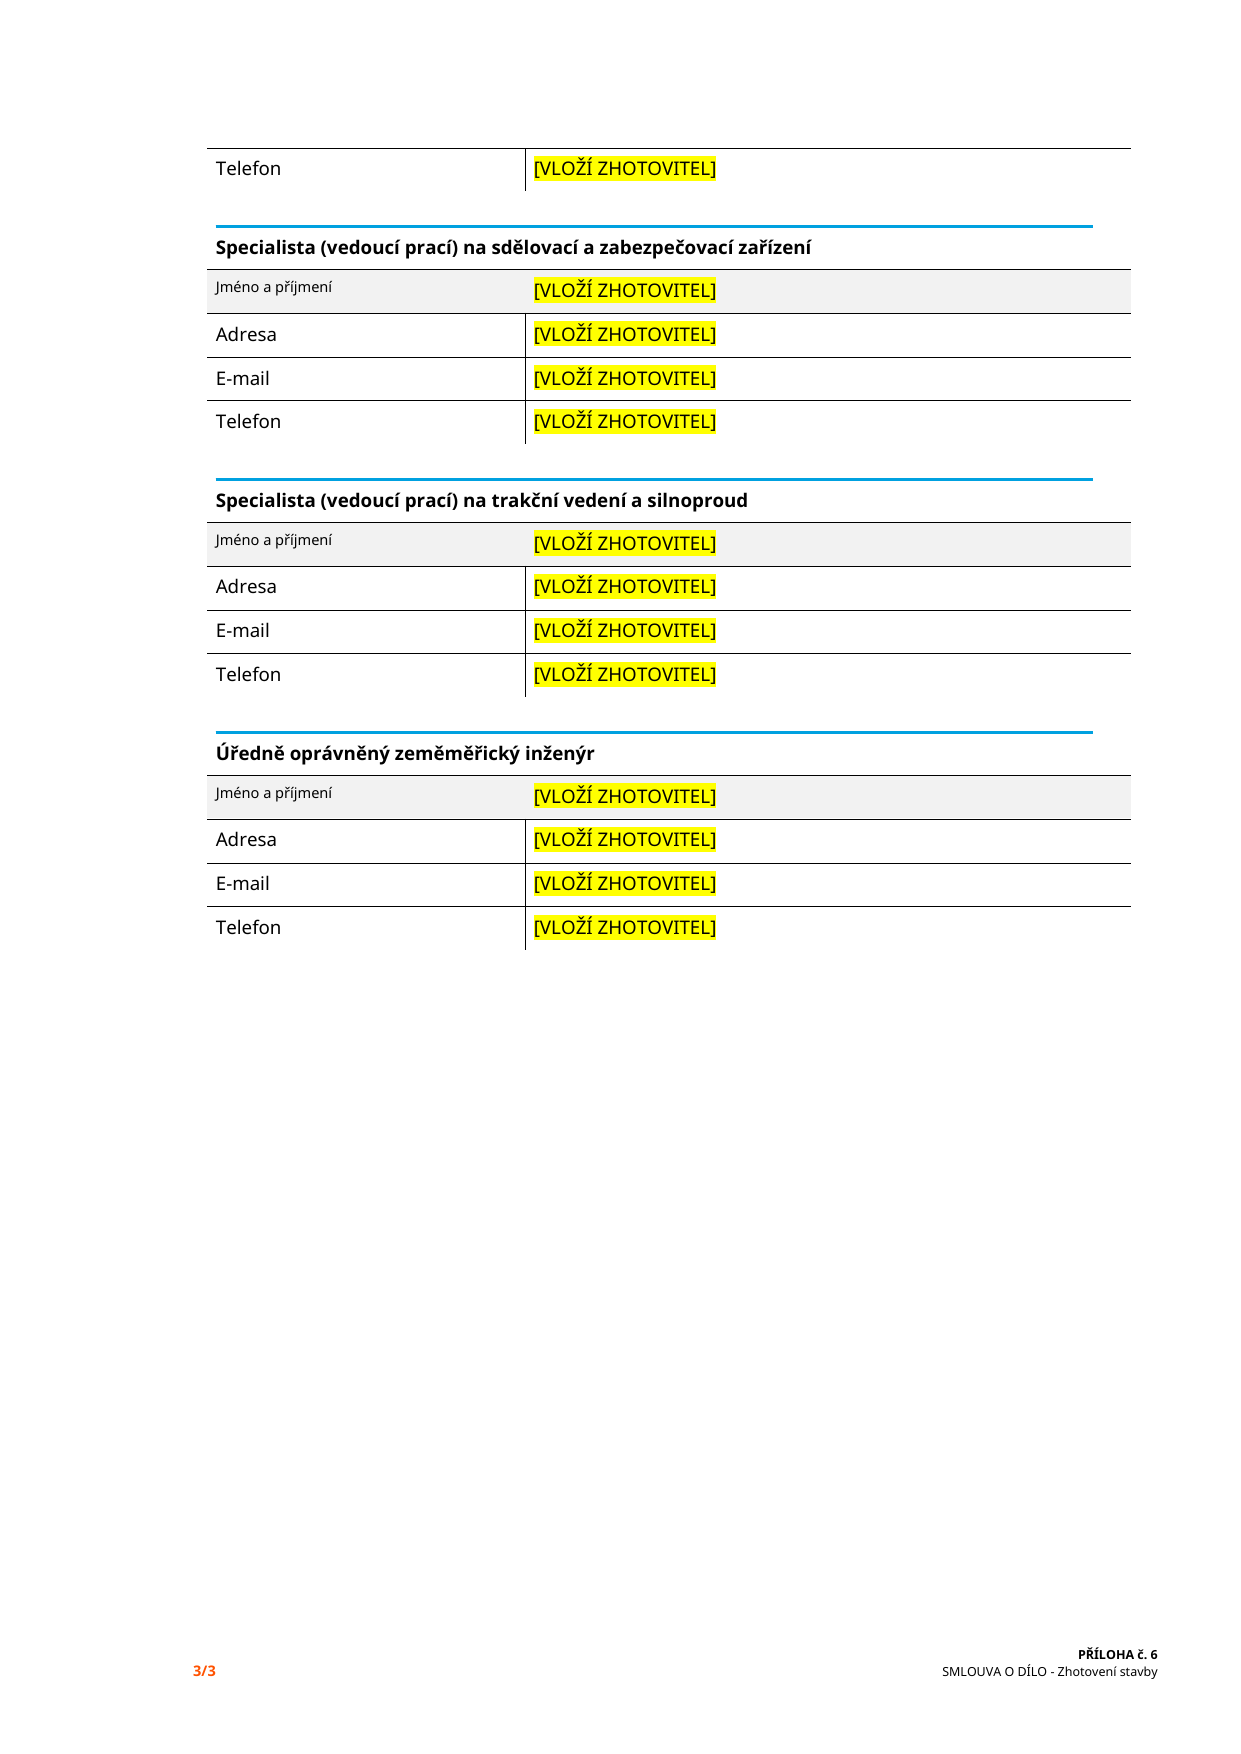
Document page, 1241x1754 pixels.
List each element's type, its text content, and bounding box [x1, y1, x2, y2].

table_header [VLOŽÍ ZHOTOVITEL] [526, 523, 1131, 566]
table_cell Telefon [207, 907, 525, 950]
table_cell Adresa [207, 567, 525, 609]
table_header Jméno a příjmení [207, 523, 526, 566]
table_cell [VLOŽÍ ZHOTOVITEL] [526, 401, 1131, 444]
table_cell Telefon [207, 149, 525, 191]
table_cell Telefon [207, 654, 525, 697]
table_cell [VLOŽÍ ZHOTOVITEL] [526, 820, 1131, 862]
table_cell [VLOŽÍ ZHOTOVITEL] [526, 907, 1131, 950]
text Specialista (vedoucí prací) na sdělovací a zabezpečovací zařízení [216, 228, 1093, 260]
table_cell [VLOŽÍ ZHOTOVITEL] [526, 654, 1131, 697]
table_header [VLOŽÍ ZHOTOVITEL] [526, 776, 1131, 818]
table_cell [VLOŽÍ ZHOTOVITEL] [526, 567, 1131, 609]
table_cell Telefon [207, 401, 525, 444]
table_cell [VLOŽÍ ZHOTOVITEL] [526, 864, 1131, 906]
table_cell [VLOŽÍ ZHOTOVITEL] [526, 358, 1131, 400]
text Specialista (vedoucí prací) na trakční vedení a silnoproud [216, 481, 1093, 513]
table_header Jméno a příjmení [207, 776, 526, 818]
table_cell Adresa [207, 314, 525, 357]
text Úředně oprávněný zeměměřický inženýr [216, 734, 1093, 766]
table_header [VLOŽÍ ZHOTOVITEL] [526, 270, 1131, 313]
table_cell Adresa [207, 820, 525, 862]
table_cell E-mail [207, 611, 525, 653]
table_cell E-mail [207, 864, 525, 906]
table_cell [VLOŽÍ ZHOTOVITEL] [526, 611, 1131, 653]
table_cell E-mail [207, 358, 525, 400]
table_cell [VLOŽÍ ZHOTOVITEL] [526, 314, 1131, 357]
table_cell [VLOŽÍ ZHOTOVITEL] [526, 149, 1131, 191]
table_header Jméno a příjmení [207, 270, 526, 313]
